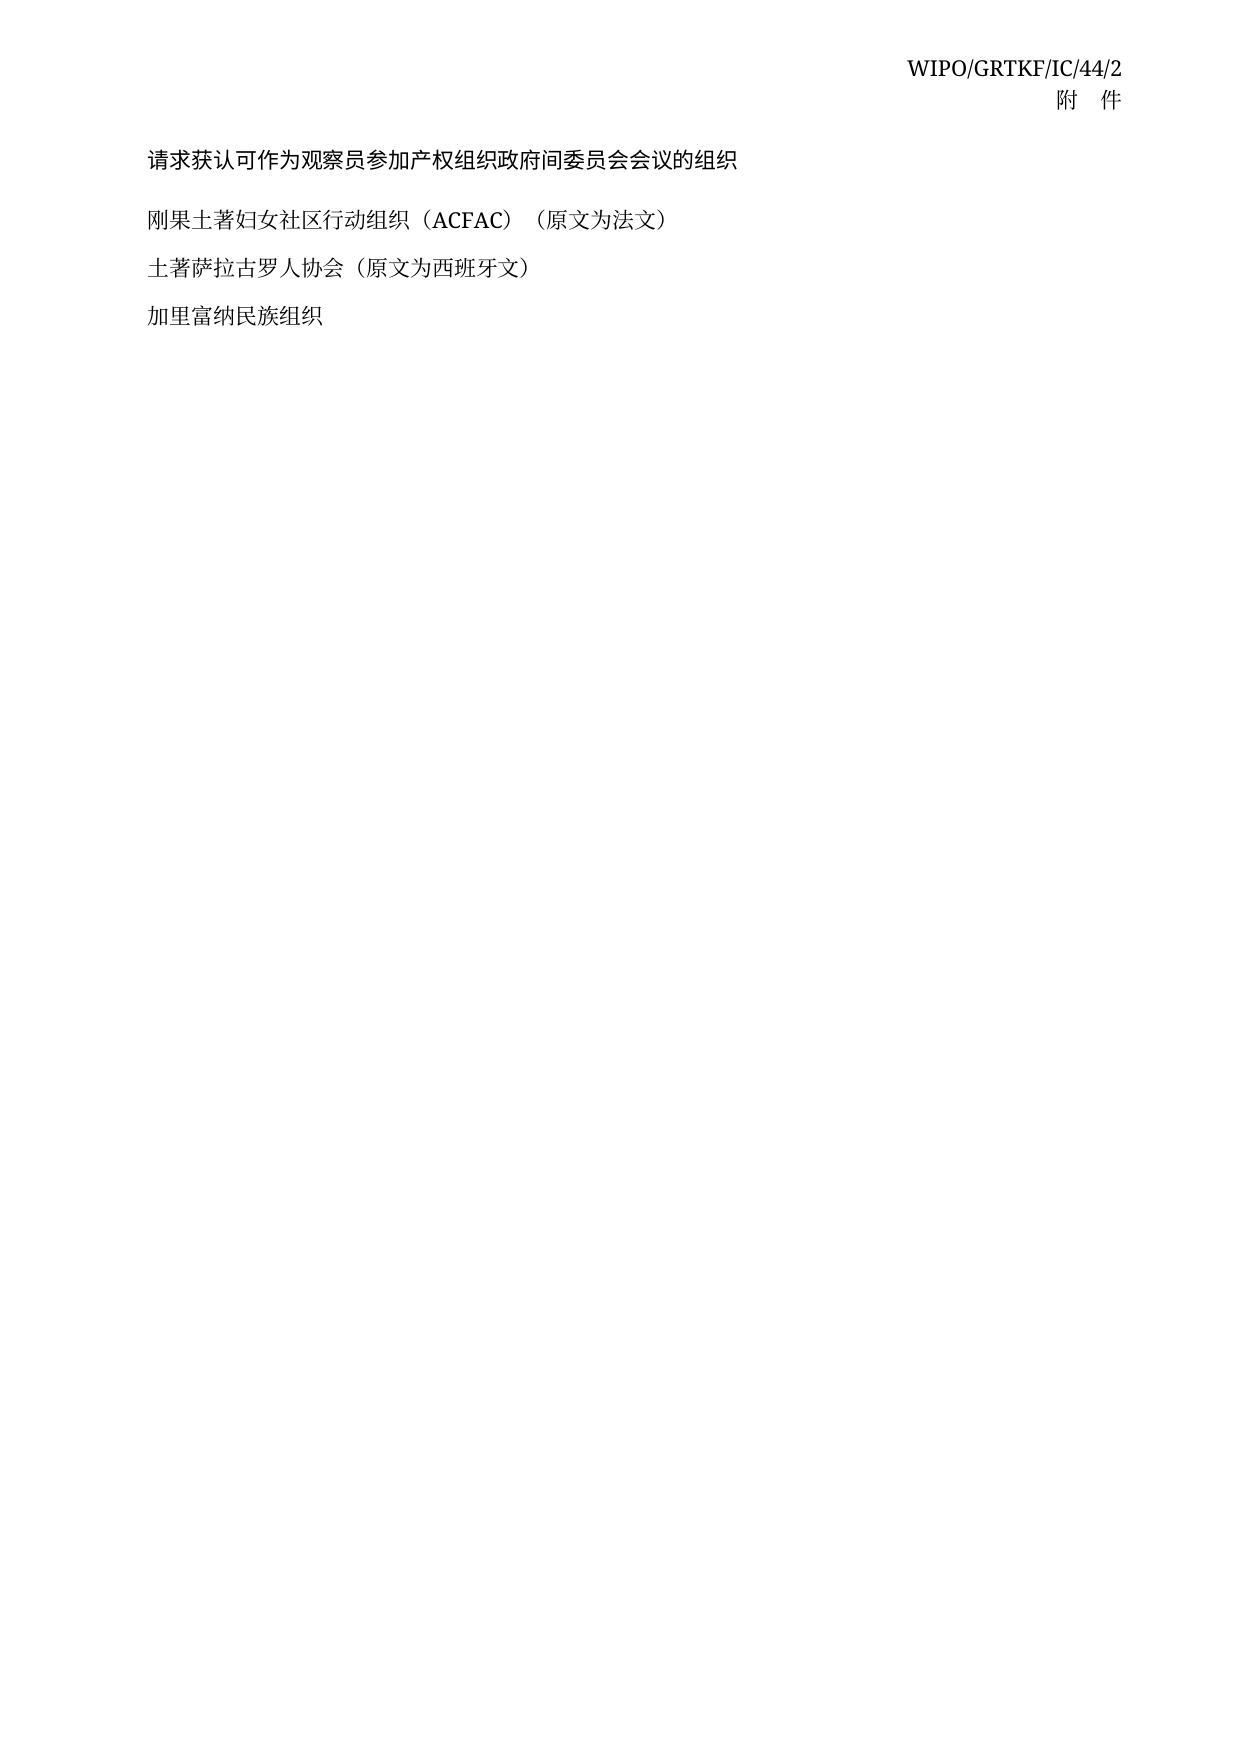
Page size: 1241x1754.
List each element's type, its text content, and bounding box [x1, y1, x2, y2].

text 加里富纳民族组织 [148, 296, 1122, 331]
text 土著萨拉古罗人协会（原文为西班牙文） [148, 248, 1122, 283]
text 刚果土著妇女社区行动组织（ACFAC）（原文为法文） [148, 200, 1122, 235]
text 请求获认可作为观察员参加产权组织政府间委员会会议的组织 [148, 139, 1122, 175]
